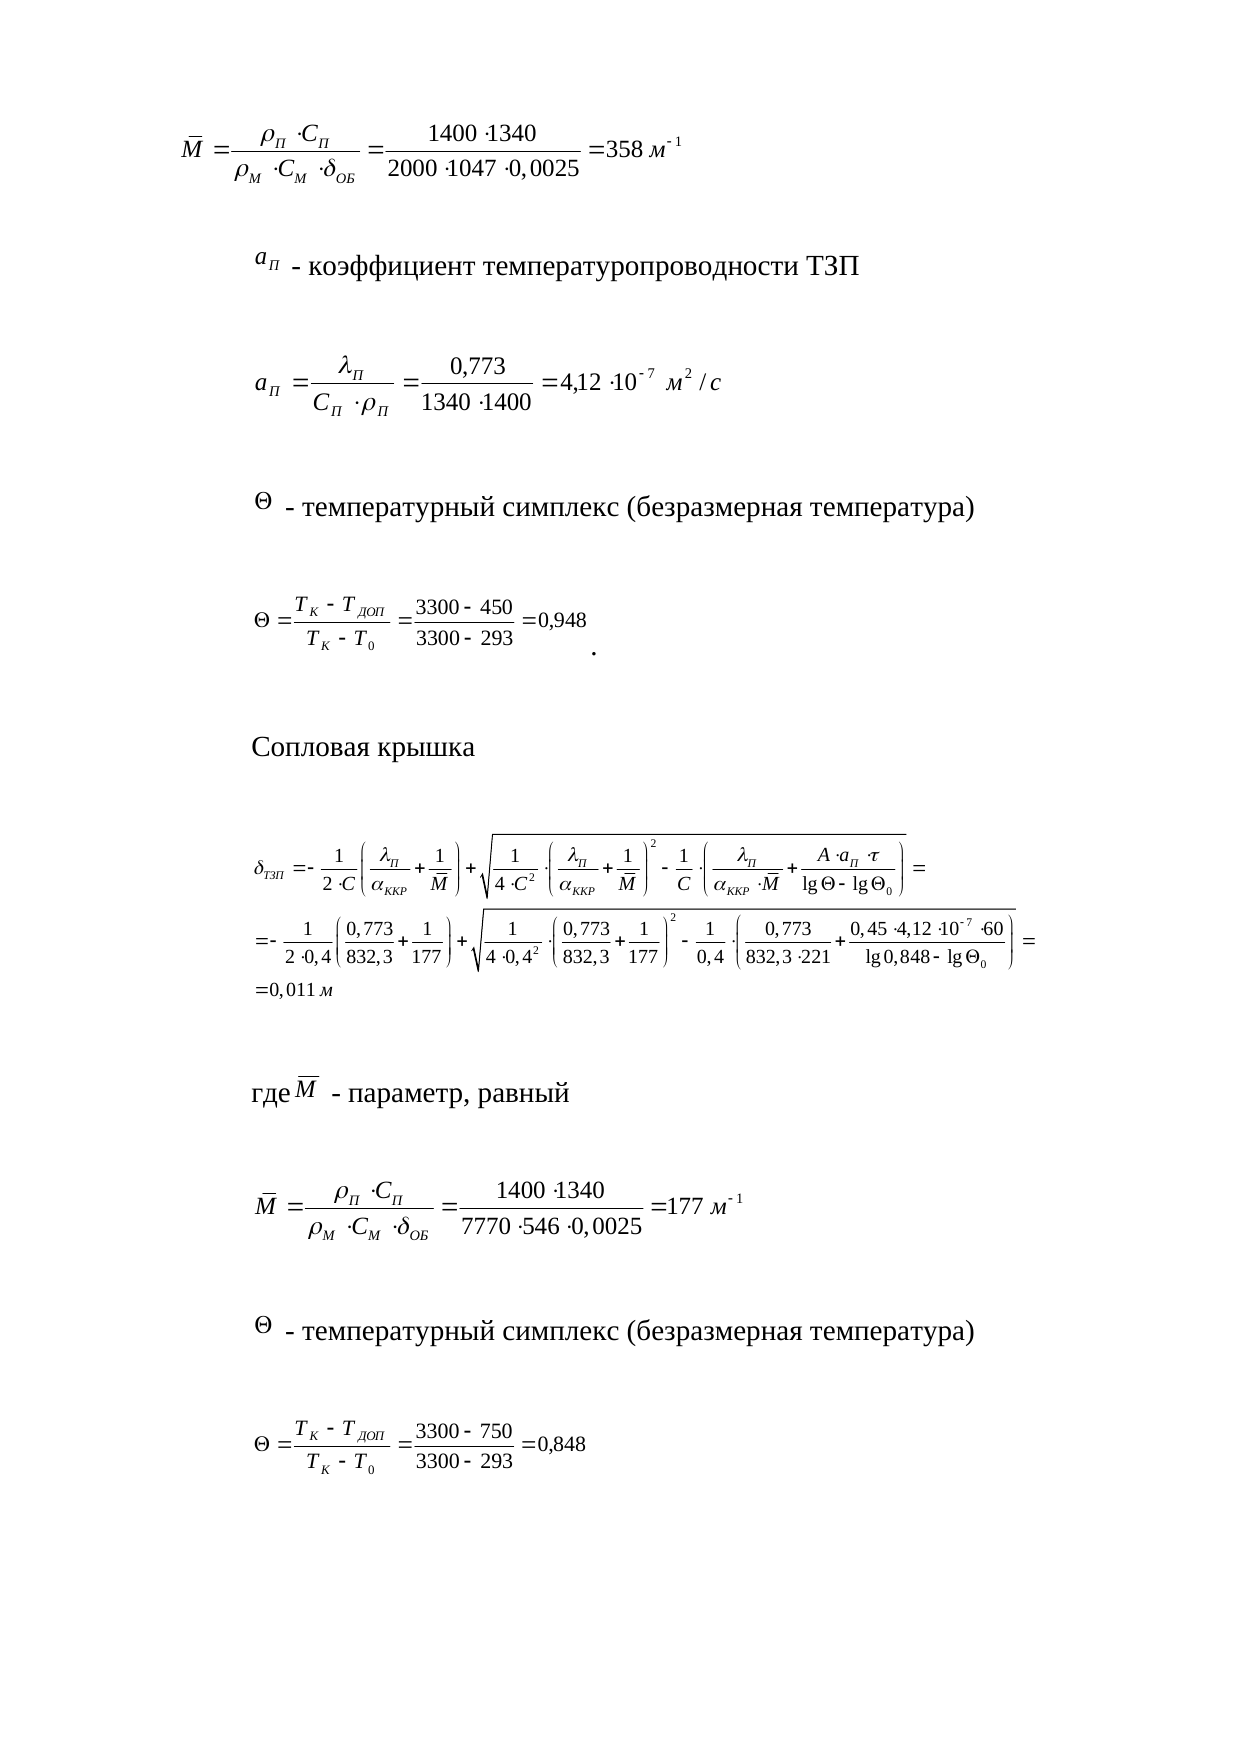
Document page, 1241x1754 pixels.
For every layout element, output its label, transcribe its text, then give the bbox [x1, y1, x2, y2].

text где - параметр, равный [177, 1071, 1152, 1108]
text Сопловая крышка [177, 729, 1152, 762]
text - температурный симплекс (безразмерная температура) [177, 486, 1152, 522]
text - температурный симплекс (безразмерная температура) [177, 1310, 1152, 1346]
text - коэффициент температуропроводности ТЗП [177, 239, 1152, 281]
text . [177, 589, 1152, 662]
